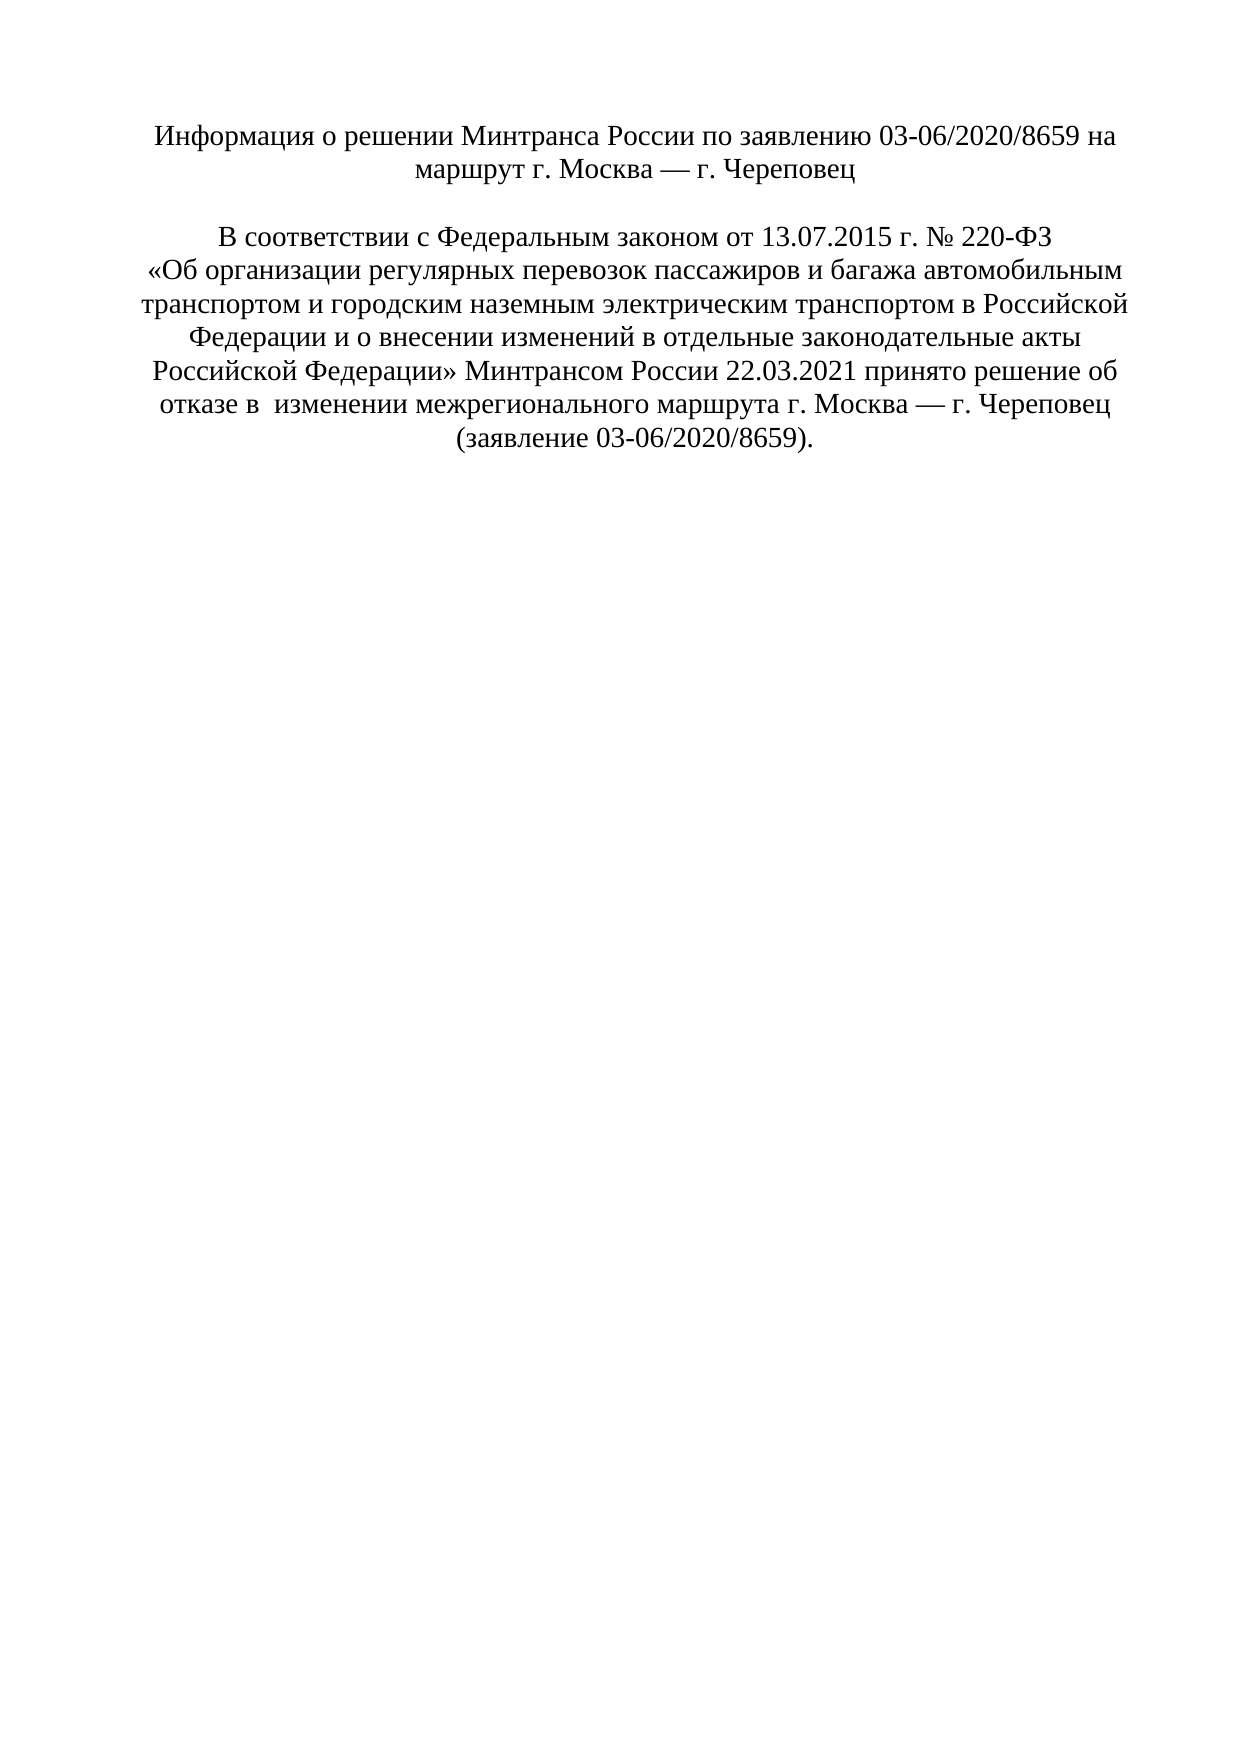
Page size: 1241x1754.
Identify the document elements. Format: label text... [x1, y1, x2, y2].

text В соответствии с Федеральным законом от 13.07.2015 г. № 220-ФЗ «Об организации регулярных перевозок пассажиров и багажа автомобильным транспортом и городским наземным электрическим транспортом в Российской Федерации и о внесении изменений в отдельные законодательные акты Российской Федерации» Минтрансом России 22.03.2021 принято решение об отказе в изменении межрегионального маршрута г. Москва — г. Череповец (заявление 03-06/2020/8659). [118, 219, 1152, 453]
text Информация о решении Минтранса России по заявлению 03-06/2020/8659 на маршрут г. Москва — г. Череповец [118, 118, 1152, 185]
